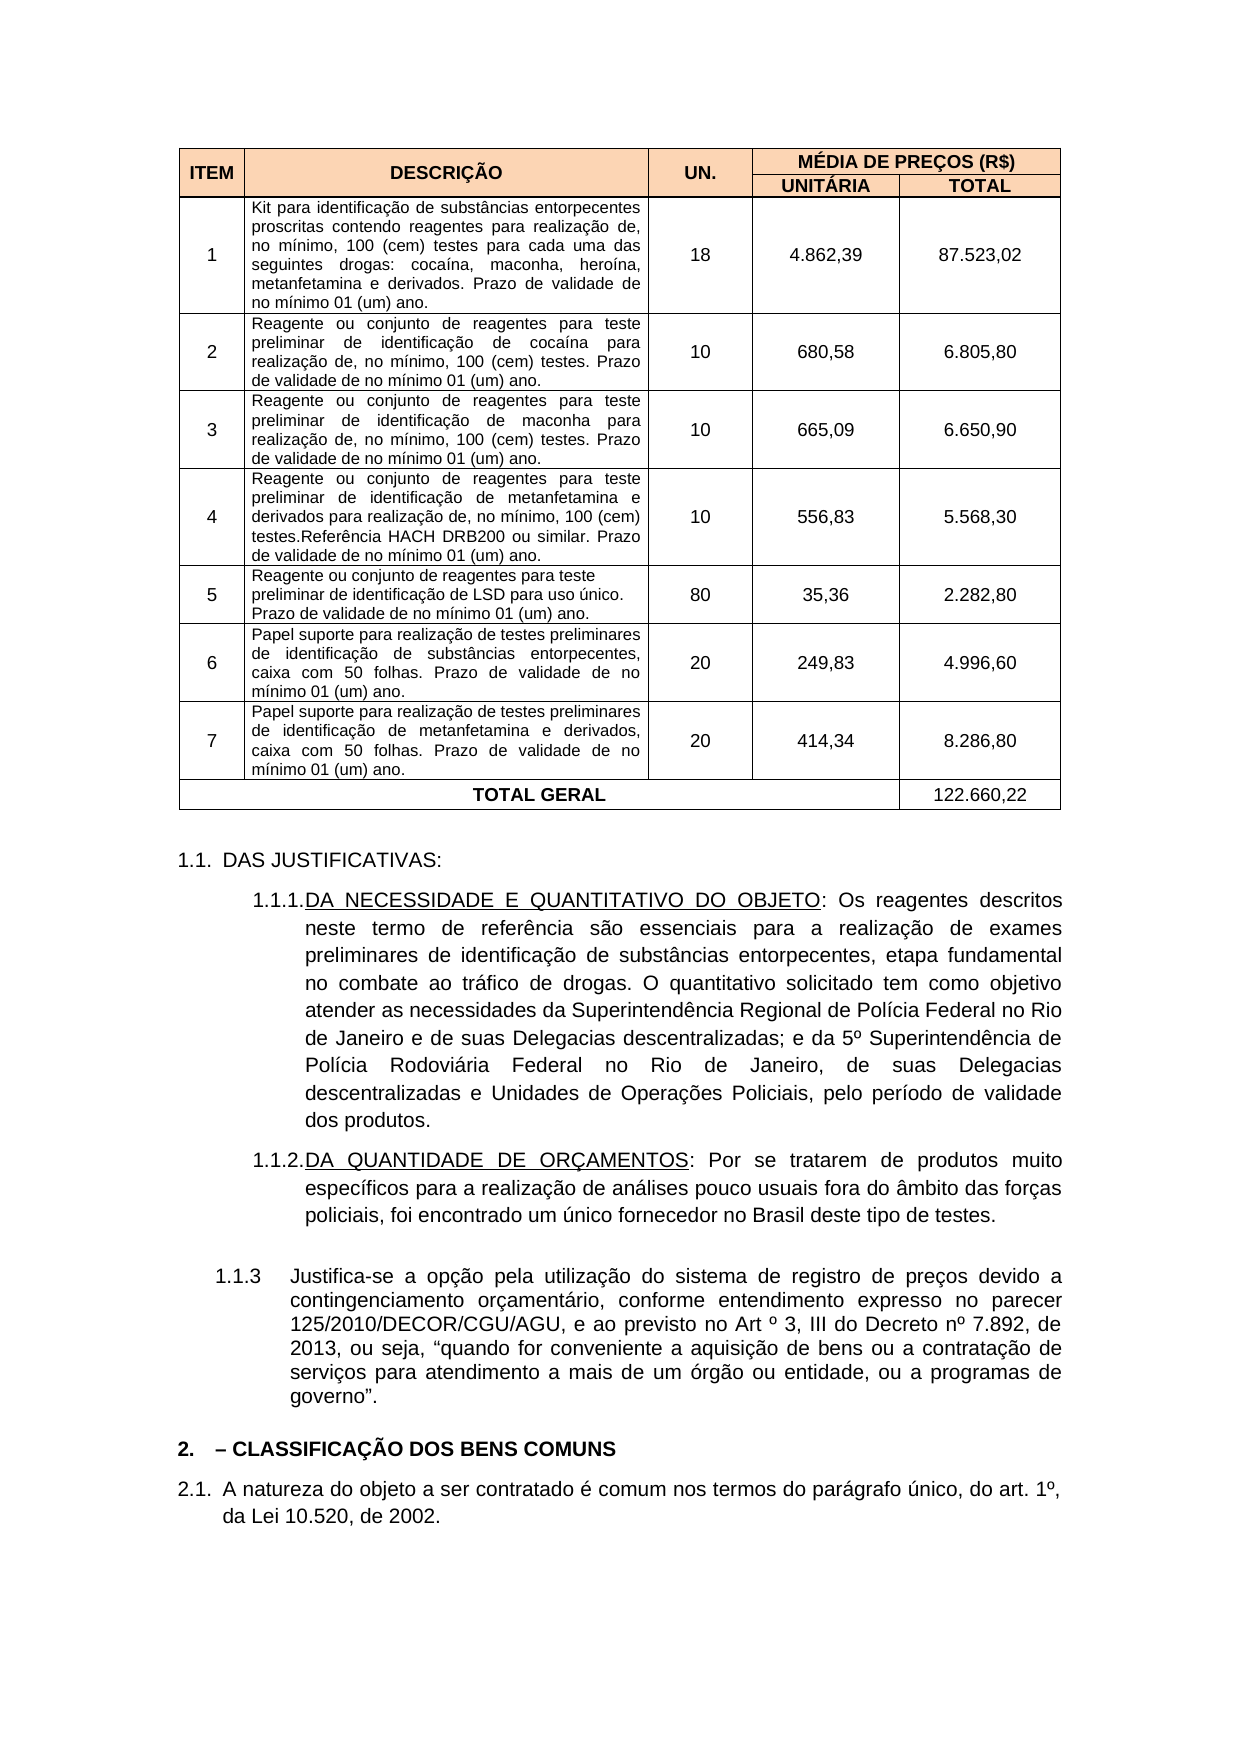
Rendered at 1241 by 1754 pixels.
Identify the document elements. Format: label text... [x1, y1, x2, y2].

table_cell 680,58 [753, 314, 899, 390]
table_cell Reagente ou conjunto de reagentes para teste preliminar de identificação de LSD para uso único. Prazo de validade de no mínimo 01 (um) ano. [245, 566, 648, 623]
table_cell 556,83 [753, 469, 899, 565]
table_cell 6 [180, 624, 244, 701]
table_cell 665,09 [753, 391, 899, 468]
table_cell Reagente ou conjunto de reagentes para teste preliminar de identificação de maconha para realização de, no mínimo, 100 (cem) testes. Prazo de validade de no mínimo 01 (um) ano. [245, 391, 648, 468]
table_header MÉDIA DE PREÇOS (R$) [753, 149, 1060, 174]
table_cell Papel suporte para realização de testes preliminares de identificação de substâncias entorpecentes, caixa com 50 folhas. Prazo de validade de no mínimo 01 (um) ano. [245, 624, 648, 701]
table_cell 4 [180, 469, 244, 565]
list DA QUANTIDADE DE ORÇAMENTOS: Por se tratarem de produtos muito específicos para a realização de análises pouco usuais fora do âmbito das forças policiais, foi encontrado um único fornecedor no Brasil deste tipo de testes. [252, 1148, 1063, 1227]
table_cell 80 [649, 566, 752, 623]
table_cell 7 [180, 702, 244, 779]
list – CLASSIFICAÇÃO DOS BENS COMUNS [177, 1437, 1063, 1461]
list DAS JUSTIFICATIVAS: [177, 848, 1063, 872]
table_cell 6.805,80 [900, 314, 1060, 390]
table_cell TOTAL GERAL [180, 780, 899, 809]
table_cell 10 [649, 314, 752, 390]
table_cell Kit para identificação de substâncias entorpecentes proscritas contendo reagentes para realização de, no mínimo, 100 (cem) testes para cada uma das seguintes drogas: cocaína, maconha, heroína, metanfetamina e derivados. Prazo de validade de no mínimo 01 (um) ano. [245, 198, 648, 312]
table_cell 6.650,90 [900, 391, 1060, 468]
table_cell 18 [649, 198, 752, 312]
table_cell UNITÁRIA [753, 175, 899, 196]
table_cell 2.282,80 [900, 566, 1060, 623]
table_cell 122.660,22 [900, 780, 1060, 809]
table_cell 249,83 [753, 624, 899, 701]
table_cell Reagente ou conjunto de reagentes para teste preliminar de identificação de metanfetamina e derivados para realização de, no mínimo, 100 (cem) testes.Referência HACH DRB200 ou similar. Prazo de validade de no mínimo 01 (um) ano. [245, 469, 648, 565]
table_header ITEM [180, 149, 244, 196]
table_cell 4.996,60 [900, 624, 1060, 701]
table_cell Papel suporte para realização de testes preliminares de identificação de metanfetamina e derivados, caixa com 50 folhas. Prazo de validade de no mínimo 01 (um) ano. [245, 702, 648, 779]
table_cell 20 [649, 702, 752, 779]
table_cell Reagente ou conjunto de reagentes para teste preliminar de identificação de cocaína para realização de, no mínimo, 100 (cem) testes. Prazo de validade de no mínimo 01 (um) ano. [245, 314, 648, 390]
table_cell TOTAL [900, 175, 1060, 196]
list DA NECESSIDADE E QUANTITATIVO DO OBJETO: Os reagentes descritos neste termo de referência são essenciais para a realização de exames preliminares de identificação de substâncias entorpecentes, etapa fundamental no combate ao tráfico de drogas. O quantitativo solicitado tem como objetivo atender as necessidades da Superintendência Regional de Polícia Federal no Rio de Janeiro e de suas Delegacias descentralizadas; e da 5º Superintendência de Polícia Rodoviária Federal no Rio de Janeiro, de suas Delegacias descentralizadas e Unidades de Operações Policiais, pelo período de validade dos produtos. [252, 888, 1063, 1132]
table_cell 3 [180, 391, 244, 468]
table_cell 1 [180, 198, 244, 312]
table_cell 5.568,30 [900, 469, 1060, 565]
table_cell 2 [180, 314, 244, 390]
table_cell 10 [649, 391, 752, 468]
table_cell 35,36 [753, 566, 899, 623]
table_cell 10 [649, 469, 752, 565]
table_cell 4.862,39 [753, 198, 899, 312]
table_cell 87.523,02 [900, 198, 1060, 312]
table_cell 414,34 [753, 702, 899, 779]
table_cell 8.286,80 [900, 702, 1060, 779]
table_header UN. [649, 149, 752, 196]
table_header DESCRIÇÃO [245, 149, 648, 196]
list A natureza do objeto a ser contratado é comum nos termos do parágrafo único, do art. 1º, da Lei 10.520, de 2002. [177, 1477, 1063, 1528]
table_cell 20 [649, 624, 752, 701]
table_cell 5 [180, 566, 244, 623]
list Justifica-se a opção pela utilização do sistema de registro de preços devido a contingenciamento orçamentário, conforme entendimento expresso no parecer 125/2010/DECOR/CGU/AGU, e ao previsto no Art º 3, III do Decreto nº 7.892, de 2013, ou seja, “quando for conveniente a aquisição de bens ou a contratação de serviços para atendimento a mais de um órgão ou entidade, ou a programas de governo”. [215, 1264, 1063, 1408]
